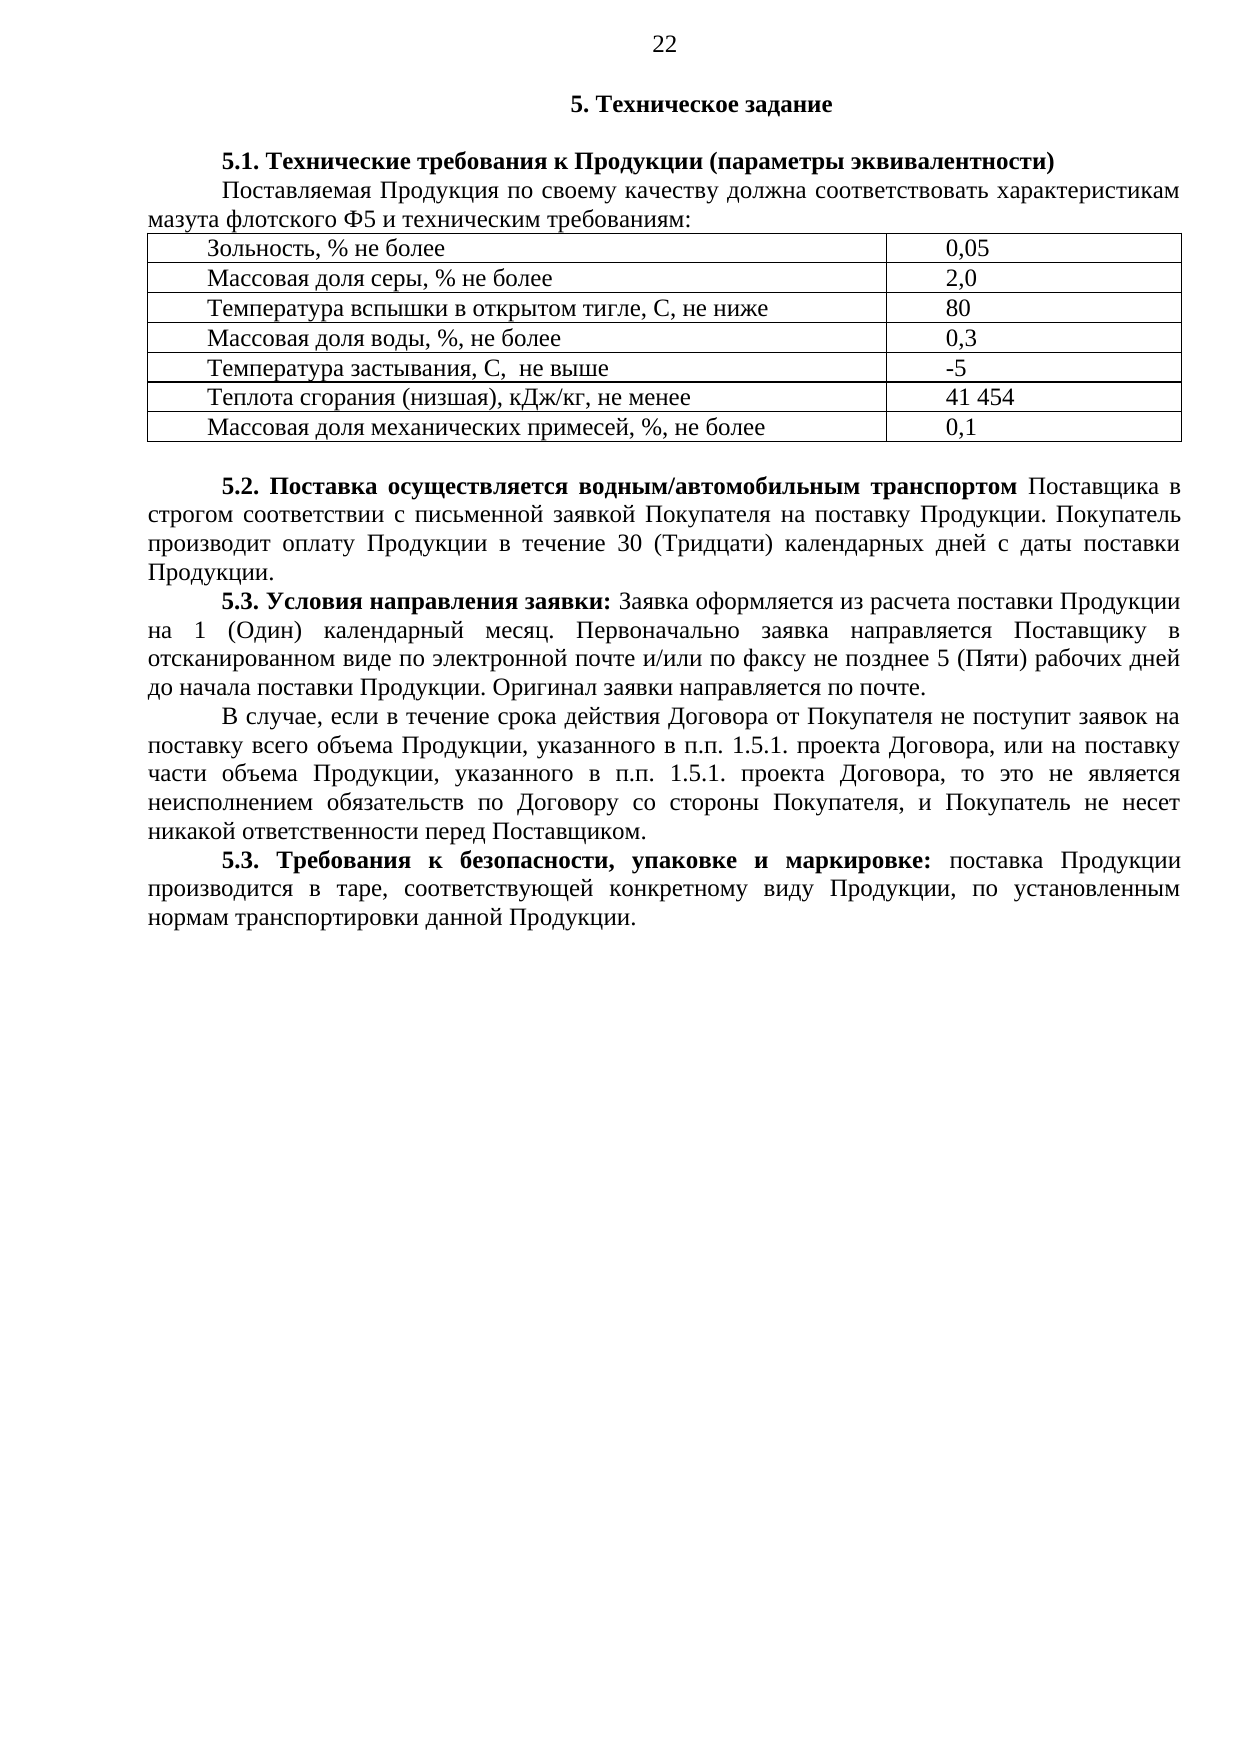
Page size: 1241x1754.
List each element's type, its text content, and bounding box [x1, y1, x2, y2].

table_cell 41 454 [887, 383, 1181, 411]
text В случае, если в течение срока действия Договора от Покупателя не поступит заявок на поставку всего объема Продукции, указанного в п.п. 1.5.1. проекта Договора, или на поставку части объема Продукции, указанного в п.п. 1.5.1. проекта Договора, то это не является неисполнением обязательств по Договору со стороны Покупателя, и Покупатель не несет никакой ответственности перед Поставщиком. [148, 701, 1181, 845]
table_cell 2,0 [887, 263, 1181, 292]
table_cell 80 [887, 293, 1181, 322]
table_header Зольность, % не более [148, 234, 886, 262]
text 5. Техническое задание [185, 89, 1181, 117]
table_cell Массовая доля серы, % не более [148, 263, 886, 292]
table_cell 0,1 [887, 412, 1181, 441]
text 5.3. Условия направления заявки: Заявка оформляется из расчета поставки Продукции на 1 (Один) календарный месяц. Первоначально заявка направляется Поставщику в отсканированном виде по электронной почте и/или по факсу не позднее 5 (Пяти) рабочих дней до начала поставки Продукции. Оригинал заявки направляется по почте. [148, 586, 1181, 701]
text Поставляемая Продукция по своему качеству должна соответствовать характеристикам мазута флотского Ф5 и техническим требованиям: [148, 175, 1181, 232]
text 5.3. Требования к безопасности, упаковке и маркировке: поставка Продукции производится в таре, соответствующей конкретному виду Продукции, по установленным нормам транспортировки данной Продукции. [148, 845, 1181, 931]
table_cell Массовая доля воды, %, не более [148, 323, 886, 352]
table_cell 0,3 [887, 323, 1181, 352]
table_cell Теплота сгорания (низшая), кДж/кг, не менее [148, 383, 886, 411]
text 5.1. Технические требования к Продукции (параметры эквивалентности) [148, 146, 1181, 175]
table_cell -5 [887, 353, 1181, 381]
table_cell Температура вспышки в открытом тигле, С, не ниже [148, 293, 886, 322]
table_header 0,05 [887, 234, 1181, 262]
text 5.2. Поставка осуществляется водным/автомобильным транспортом Поставщика в строгом соответствии с письменной заявкой Покупателя на поставку Продукции. Покупатель производит оплату Продукции в течение 30 (Тридцати) календарных дней с даты поставки Продукции. [148, 471, 1181, 586]
table_cell Температура застывания, С, не выше [148, 353, 886, 381]
table_cell Массовая доля механических примесей, %, не более [148, 412, 886, 441]
